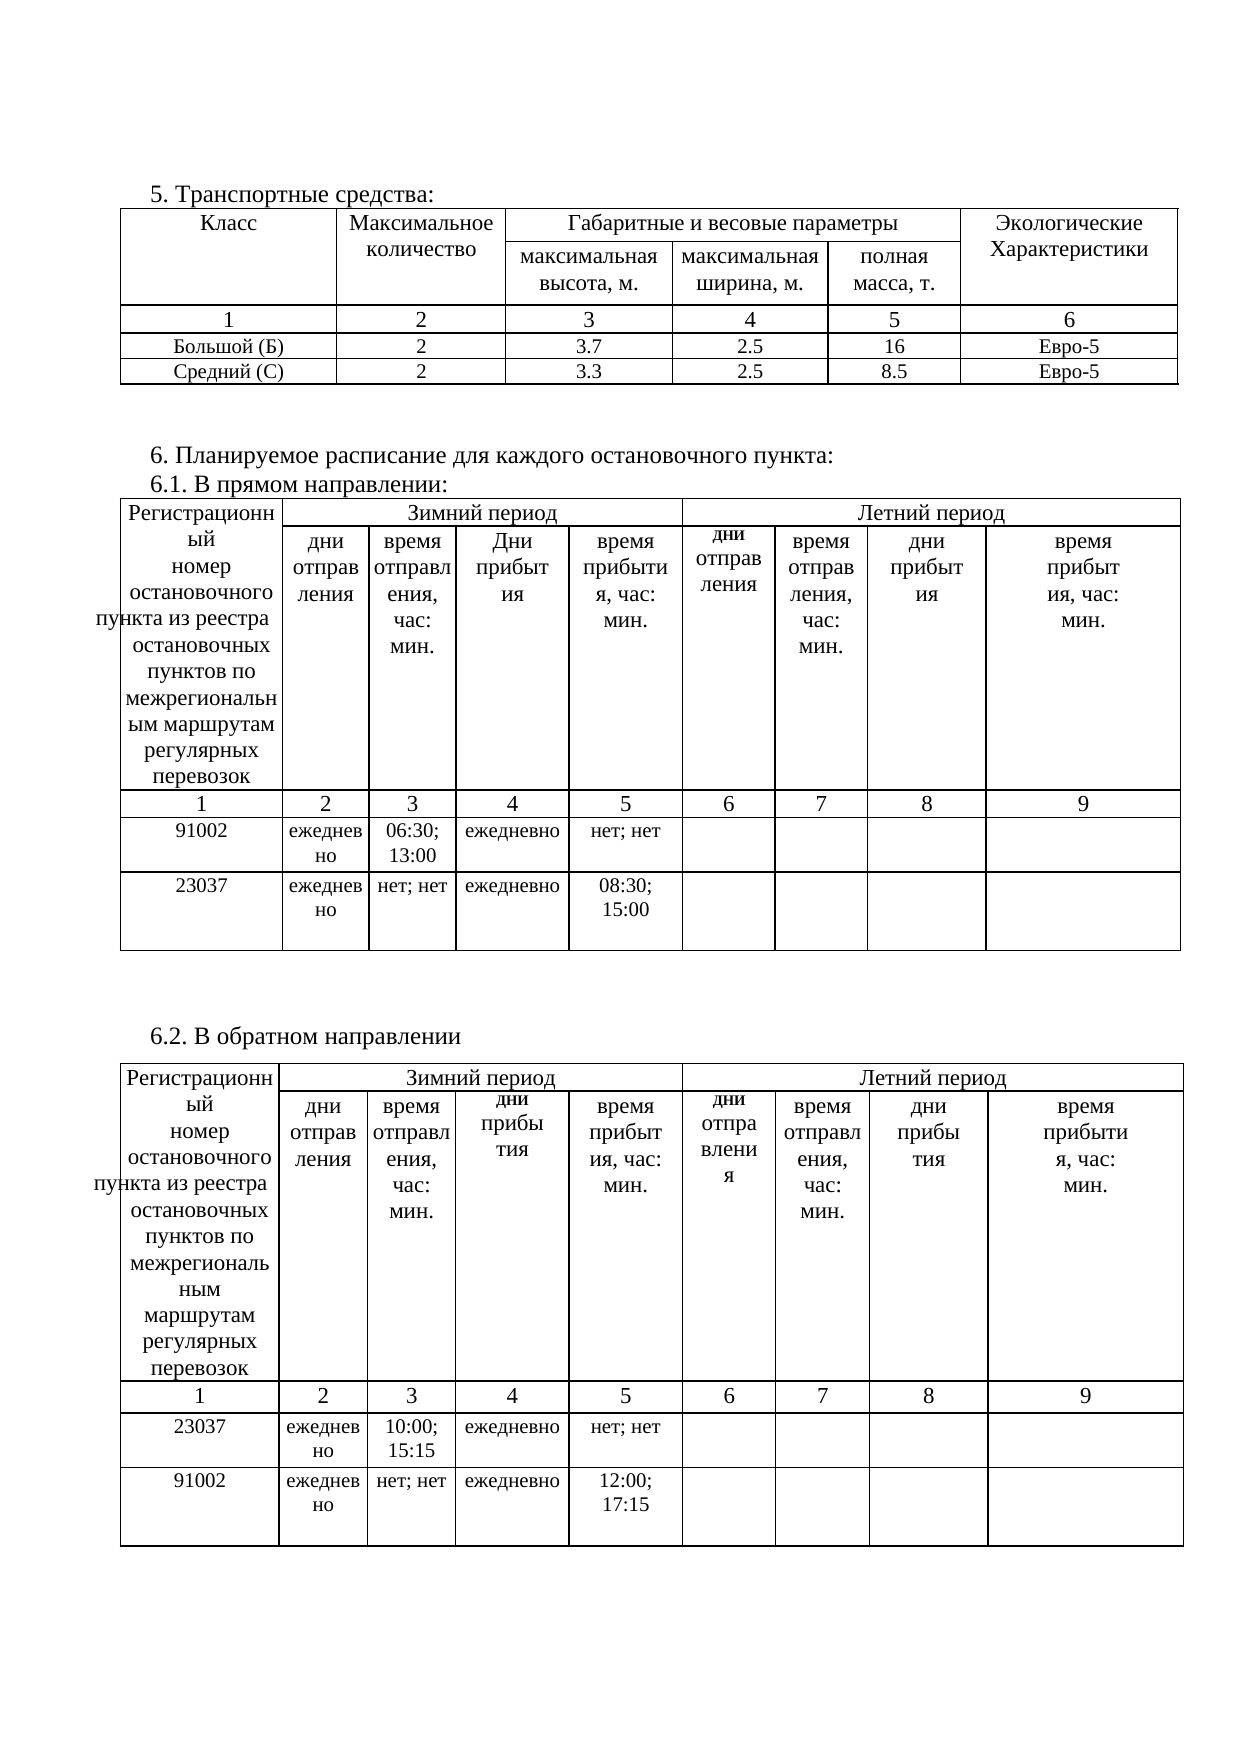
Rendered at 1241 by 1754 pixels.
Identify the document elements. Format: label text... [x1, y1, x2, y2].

table_cell 3 [368, 1382, 455, 1412]
table_cell ежедневно [456, 1468, 568, 1545]
table_cell 1 [121, 791, 282, 817]
table_cell нет; нет [368, 1468, 455, 1545]
table_cell 6 [961, 306, 1177, 332]
table_cell время прибыт ия, час: мин. [987, 527, 1180, 789]
table_cell 6 [683, 1382, 775, 1412]
table_cell 4 [456, 1382, 568, 1412]
table_cell дни прибы тия [870, 1092, 987, 1380]
table_cell время отправл ения, час: мин. [370, 527, 455, 789]
table_cell 2.5 [673, 334, 827, 358]
table_cell 8.5 [829, 359, 960, 383]
table_cell 12:00; 17:15 [570, 1468, 682, 1545]
table_cell Евро-5 [961, 359, 1177, 383]
table_header Регистрационный номер остановочного пункта из реестра остановочных пунктов по межрегиональным маршрутам регулярных перевозок [121, 1064, 278, 1380]
table_header Зимний период [283, 499, 682, 525]
table_cell 7 [776, 1382, 869, 1412]
table_cell максимальная высота, м. [506, 242, 672, 304]
table_cell 3 [506, 306, 672, 332]
table_header Максимальное количество [337, 209, 505, 304]
table_cell 1 [121, 306, 336, 332]
table_cell 91002 [121, 1468, 278, 1545]
table_cell 1 [121, 1382, 278, 1412]
table_cell [987, 873, 1180, 950]
table_cell [868, 873, 985, 950]
table_cell 8 [870, 1382, 987, 1412]
table_cell Дни прибыт ия [457, 527, 568, 789]
table_cell [989, 1414, 1183, 1467]
table_header Класс [121, 209, 336, 304]
table_cell 4 [673, 306, 827, 332]
table_cell время отправл ения, час: мин. [776, 1092, 869, 1380]
table_cell ДНИ отправ ления [683, 527, 774, 789]
table_cell ДНИ прибы тия [456, 1092, 568, 1380]
table_header Экологические Характеристики [961, 209, 1177, 304]
table_cell [870, 1414, 987, 1467]
table_cell ежедневно [456, 1414, 568, 1467]
table_cell [683, 1414, 775, 1467]
table_cell дни отправ ления [283, 527, 368, 789]
table_cell [868, 818, 985, 871]
table_cell Евро-5 [961, 334, 1177, 358]
table_cell [683, 1468, 775, 1545]
table_cell ежедневно [283, 873, 368, 950]
table_cell 91002 [121, 818, 282, 871]
table_cell нет; нет [570, 818, 682, 871]
table_cell 8 [868, 791, 985, 817]
table_cell 06:30; 13:00 [370, 818, 455, 871]
table_cell 2.5 [673, 359, 827, 383]
table_cell дни прибыт ия [868, 527, 985, 789]
table_cell ежедневно [457, 818, 568, 871]
table_cell 5 [570, 791, 682, 817]
table_cell нет; нет [370, 873, 455, 950]
table_cell 2 [280, 1382, 367, 1412]
table_cell ежедневно [283, 818, 368, 871]
table_cell время прибыти я, час: мин. [989, 1092, 1183, 1380]
table_header Регистрационный номер остановочного пункта из реестра остановочных пунктов по межрегиональным маршрутам регулярных перевозок [121, 499, 282, 789]
table_cell 3 [370, 791, 455, 817]
table_cell ДНИ отпра влени я [683, 1092, 775, 1380]
table_cell 23037 [121, 1414, 278, 1467]
text 6.2. В обратном направлении [150, 1021, 1090, 1050]
table_header Зимний период [280, 1064, 682, 1090]
text 5. Транспортные средства: [150, 179, 1090, 207]
table_cell полная масса, т. [829, 242, 960, 304]
table_cell [987, 818, 1180, 871]
table_cell время отправл ения, час: мин. [368, 1092, 455, 1380]
table_cell 3.7 [506, 334, 672, 358]
table_cell дни отправ ления [280, 1092, 367, 1380]
table_cell [683, 818, 774, 871]
table_cell [683, 873, 774, 950]
table_header Летний период [683, 1064, 1183, 1090]
table_cell 2 [337, 306, 505, 332]
table_cell [776, 873, 867, 950]
text 6. Планируемое расписание для каждого остановочного пункта: [150, 440, 1090, 469]
table_cell [776, 1468, 869, 1545]
table_cell нет; нет [570, 1414, 682, 1467]
table_cell 7 [776, 791, 867, 817]
table_cell ежедневно [280, 1468, 367, 1545]
table_cell 9 [987, 791, 1180, 817]
table_cell 08:30; 15:00 [570, 873, 682, 950]
table_cell [776, 1414, 869, 1467]
table_cell 16 [829, 334, 960, 358]
table_cell 5 [829, 306, 960, 332]
table_cell время отправ ления, час: мин. [776, 527, 867, 789]
table_cell время прибыти я, час: мин. [570, 527, 682, 789]
table_cell 4 [457, 791, 568, 817]
table_cell ежедневно [457, 873, 568, 950]
table_header Габаритные и весовые параметры [506, 209, 960, 241]
table_cell [776, 818, 867, 871]
table_cell ежедневно [280, 1414, 367, 1467]
table_cell [989, 1468, 1183, 1545]
table_cell 3.3 [506, 359, 672, 383]
table_cell 23037 [121, 873, 282, 950]
table_cell время прибыт ия, час: мин. [570, 1092, 682, 1380]
table_cell 10:00; 15:15 [368, 1414, 455, 1467]
table_cell 5 [570, 1382, 682, 1412]
table_cell Большой (Б) [121, 334, 336, 358]
table_cell 2 [283, 791, 368, 817]
table_cell 2 [337, 334, 505, 358]
table_cell Средний (С) [121, 359, 336, 383]
table_cell максимальная ширина, м. [673, 242, 827, 304]
table_cell 9 [989, 1382, 1183, 1412]
text 6.1. В прямом направлении: [150, 469, 1090, 497]
table_cell 6 [683, 791, 774, 817]
table_header Летний период [683, 499, 1180, 525]
table_cell [870, 1468, 987, 1545]
table_cell 2 [337, 359, 505, 383]
